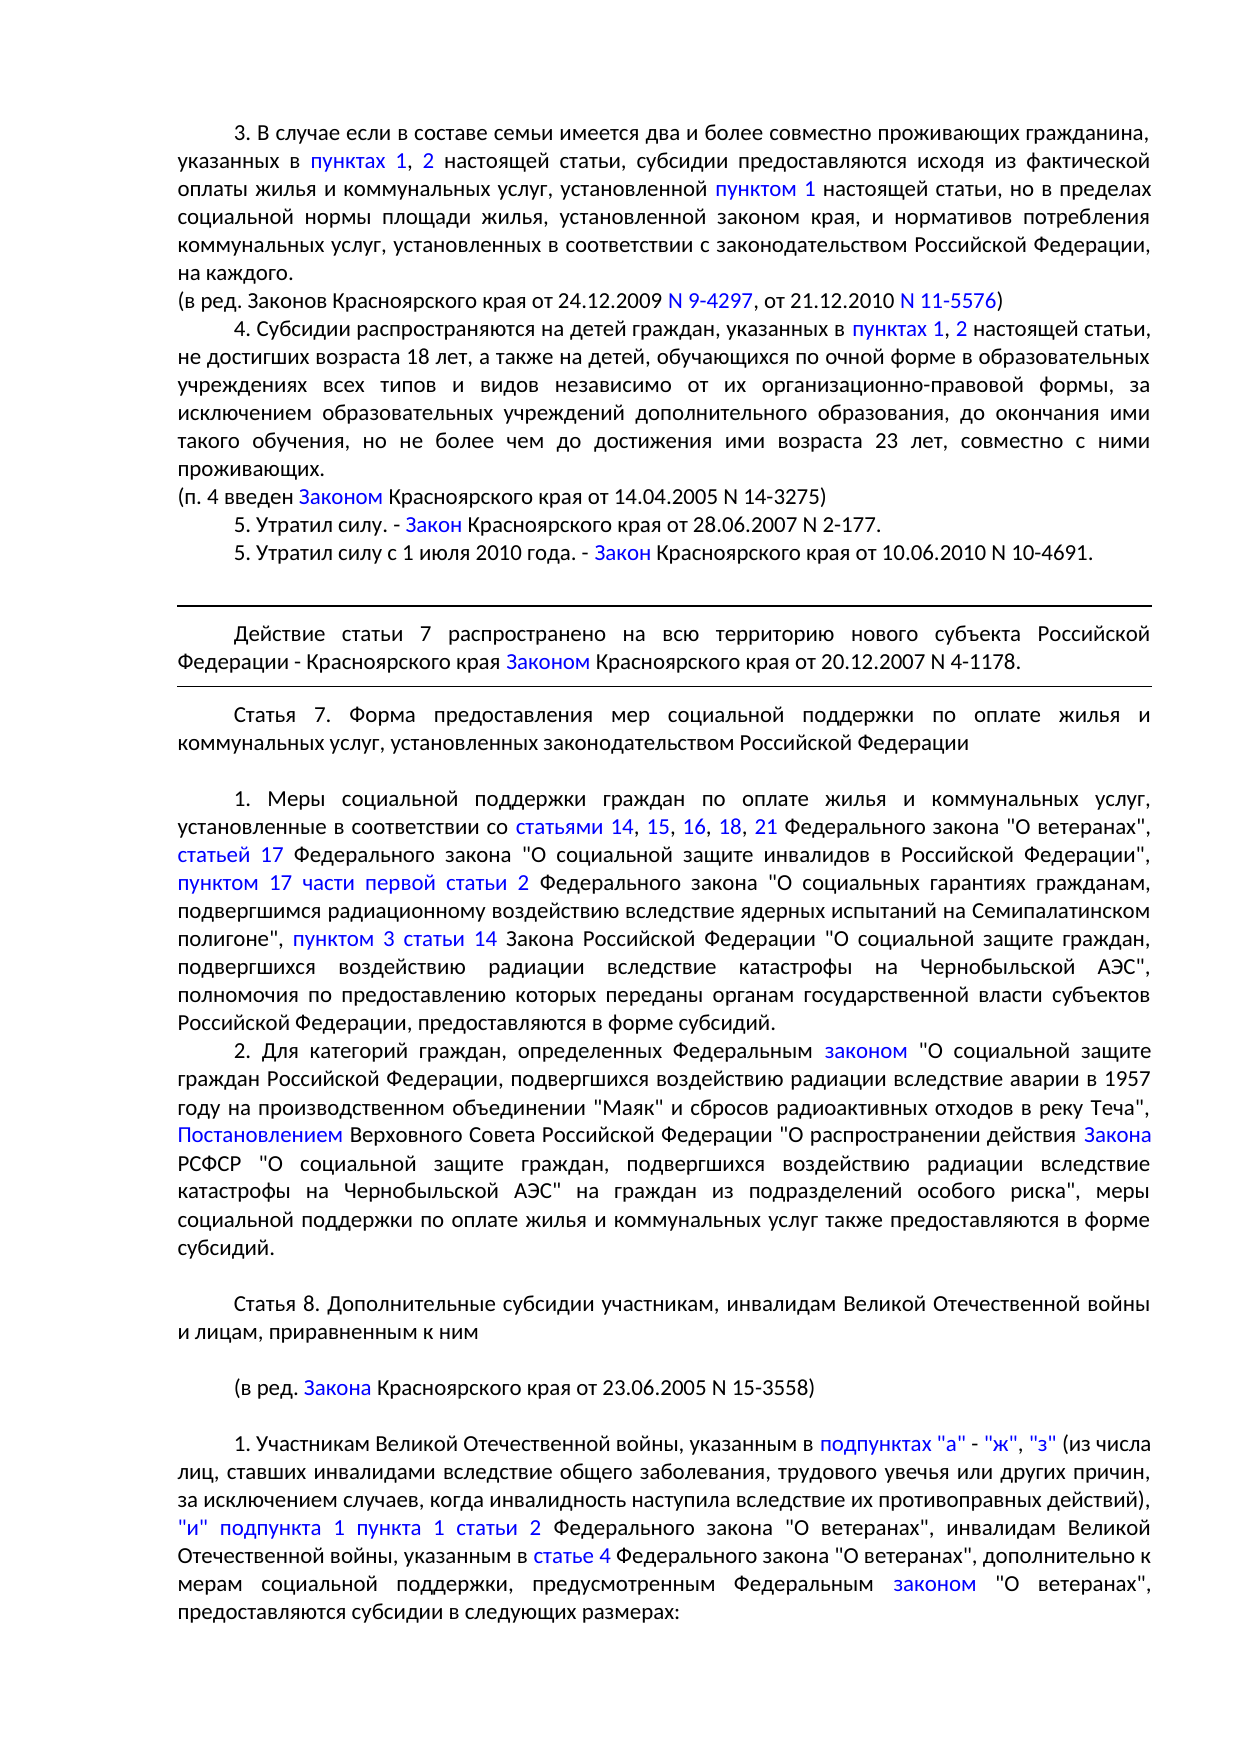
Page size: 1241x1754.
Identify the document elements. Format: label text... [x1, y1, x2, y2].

text 5. Утратил силу. - Закон Красноярского края от 28.06.2007 N 2-177. [177, 510, 1152, 538]
text 3. В случае если в составе семьи имеется два и более совместно проживающих гражданина, указанных в пунктах 1, 2 настоящей статьи, субсидии предоставляются исходя из фактической оплаты жилья и коммунальных услуг, установленной пунктом 1 настоящей статьи, но в пределах социальной нормы площади жилья, установленной законом края, и нормативов потребления коммунальных услуг, установленных в соответствии с законодательством Российской Федерации, на каждого. [177, 118, 1152, 286]
text 4. Субсидии распространяются на детей граждан, указанных в пунктах 1, 2 настоящей статьи, не достигших возраста 18 лет, а также на детей, обучающихся по очной форме в образовательных учреждениях всех типов и видов независимо от их организационно-правовой формы, за исключением образовательных учреждений дополнительного образования, до окончания ими такого обучения, но не более чем до достижения ими возраста 23 лет, совместно с ними проживающих. [177, 314, 1152, 482]
text Статья 8. Дополнительные субсидии участникам, инвалидам Великой Отечественной войны и лицам, приравненным к ним [177, 1289, 1152, 1345]
text Статья 7. Форма предоставления мер социальной поддержки по оплате жилья и коммунальных услуг, установленных законодательством Российской Федерации [177, 700, 1152, 756]
text (в ред. Законов Красноярского края от 24.12.2009 N 9-4297, от 21.12.2010 N 11-5576) [177, 286, 1152, 314]
text Действие статьи 7 распространено на всю территорию нового субъекта Российской Федерации - Красноярского края Законом Красноярского края от 20.12.2007 N 4-1178. [177, 619, 1152, 675]
text 1. Участникам Великой Отечественной войны, указанным в подпунктах "а" - "ж", "з" (из числа лиц, ставших инвалидами вследствие общего заболевания, трудового увечья или других причин, за исключением случаев, когда инвалидность наступила вследствие их противоправных действий), "и" подпункта 1 пункта 1 статьи 2 Федерального закона "О ветеранах", инвалидам Великой Отечественной войны, указанным в статье 4 Федерального закона "О ветеранах", дополнительно к мерам социальной поддержки, предусмотренным Федеральным законом "О ветеранах", предоставляются субсидии в следующих размерах: [177, 1429, 1152, 1625]
text 1. Меры социальной поддержки граждан по оплате жилья и коммунальных услуг, установленные в соответствии со статьями 14, 15, 16, 18, 21 Федерального закона "О ветеранах", статьей 17 Федерального закона "О социальной защите инвалидов в Российской Федерации", пунктом 17 части первой статьи 2 Федерального закона "О социальных гарантиях гражданам, подвергшимся радиационному воздействию вследствие ядерных испытаний на Семипалатинском полигоне", пунктом 3 статьи 14 Закона Российской Федерации "О социальной защите граждан, подвергшихся воздействию радиации вследствие катастрофы на Чернобыльской АЭС", полномочия по предоставлению которых переданы органам государственной власти субъектов Российской Федерации, предоставляются в форме субсидий. [177, 784, 1152, 1037]
text (в ред. Закона Красноярского края от 23.06.2005 N 15-3558) [177, 1373, 1152, 1401]
text (п. 4 введен Законом Красноярского края от 14.04.2005 N 14-3275) [177, 482, 1152, 510]
text 2. Для категорий граждан, определенных Федеральным законом "О социальной защите граждан Российской Федерации, подвергшихся воздействию радиации вследствие аварии в 1957 году на производственном объединении "Маяк" и сбросов радиоактивных отходов в реку Теча", Постановлением Верховного Совета Российской Федерации "О распространении действия Закона РСФСР "О социальной защите граждан, подвергшихся воздействию радиации вследствие катастрофы на Чернобыльской АЭС" на граждан из подразделений особого риска", меры социальной поддержки по оплате жилья и коммунальных услуг также предоставляются в форме субсидий. [177, 1037, 1152, 1261]
text 5. Утратил силу с 1 июля 2010 года. - Закон Красноярского края от 10.06.2010 N 10-4691. [177, 538, 1152, 566]
